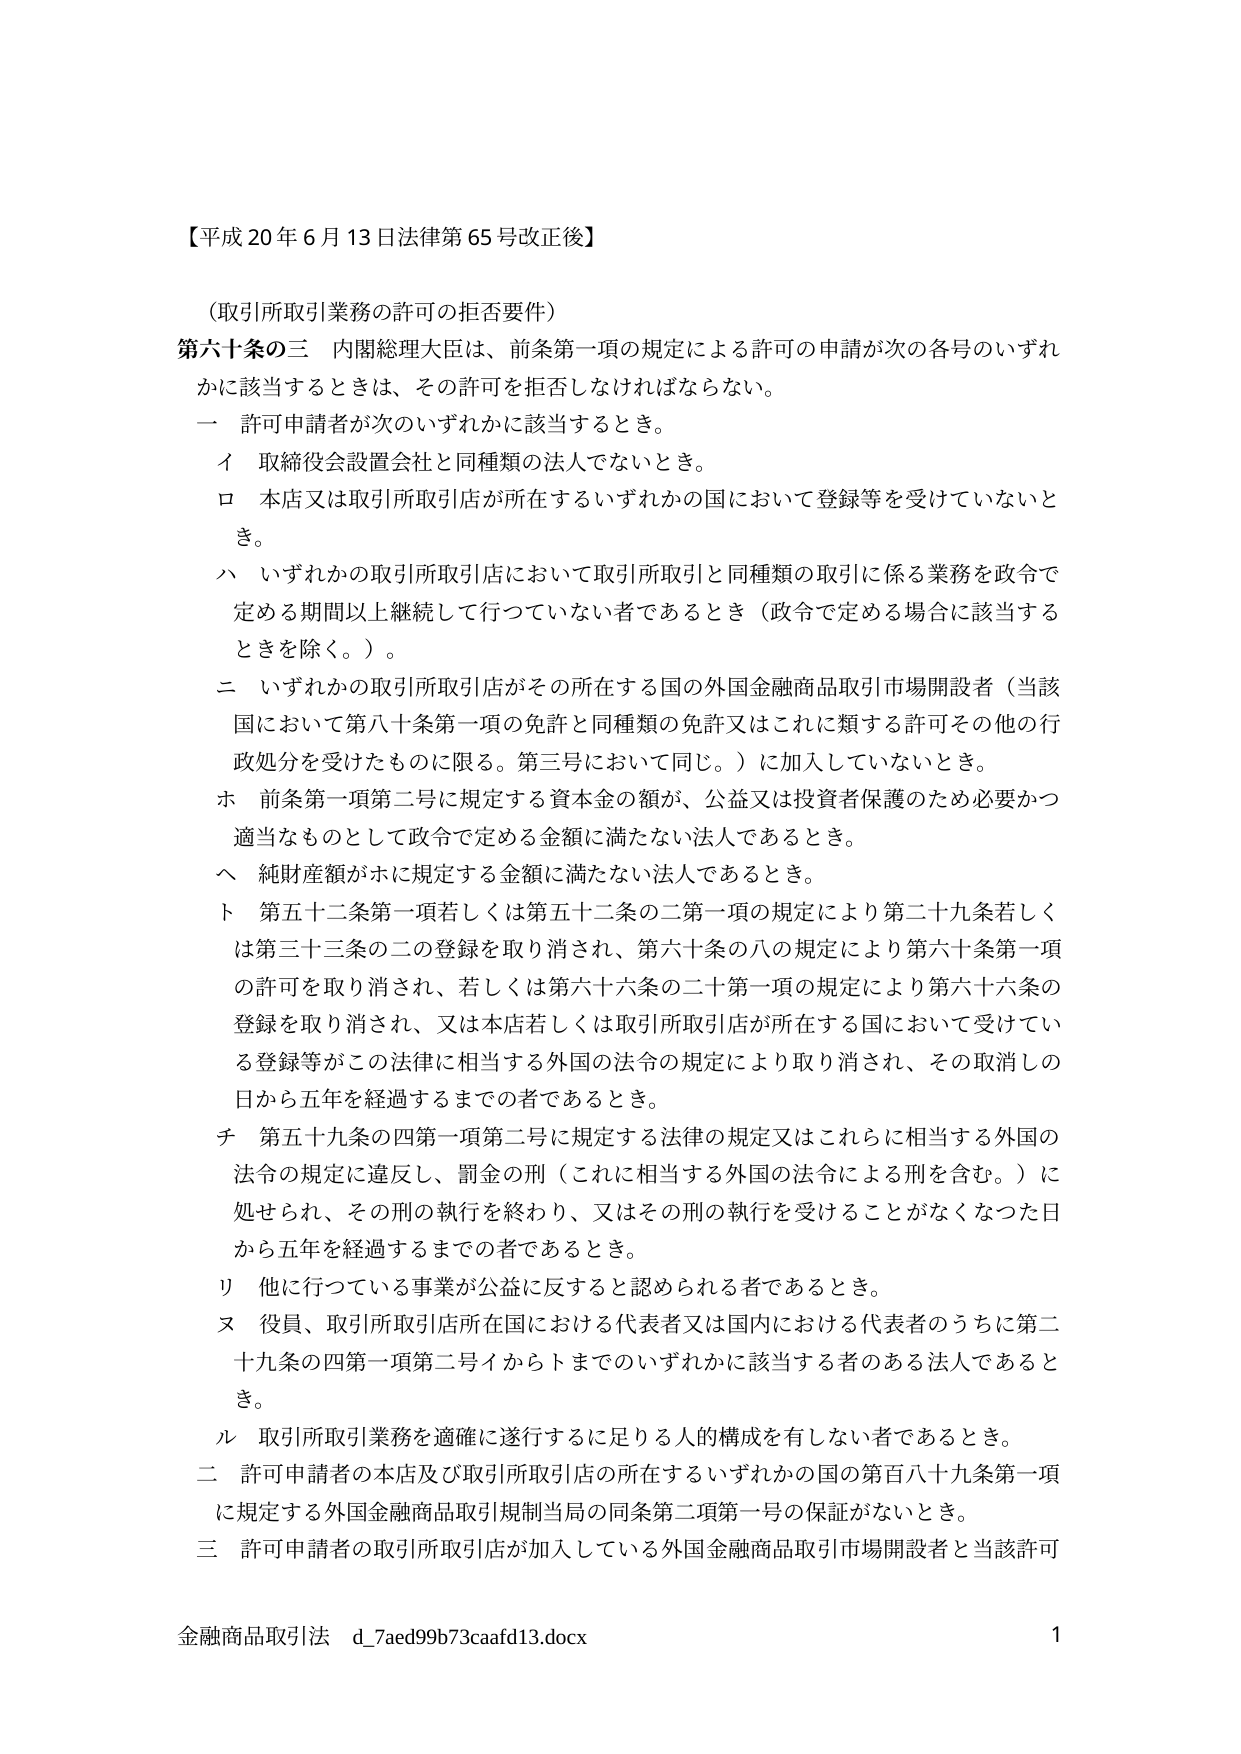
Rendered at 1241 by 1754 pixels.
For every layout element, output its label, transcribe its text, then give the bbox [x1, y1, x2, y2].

text ル 取引所取引業務を適確に遂行するに足りる人的構成を有しない者であるとき。 [215, 1417, 1063, 1454]
text 【平成20年6月13日法律第65号改正後】 [177, 217, 1063, 254]
text （取引所取引業務の許可の拒否要件） [196, 292, 1063, 329]
text ハ いずれかの取引所取引店において取引所取引と同種類の取引に係る業務を政令で定める期間以上継続して行つていない者であるとき（政令で定める場合に該当するときを除く。）。 [215, 554, 1063, 667]
text リ 他に行つている事業が公益に反すると認められる者であるとき。 [215, 1267, 1063, 1304]
text ヌ 役員、取引所取引店所在国における代表者又は国内における代表者のうちに第二十九条の四第一項第二号イからトまでのいずれかに該当する者のある法人であるとき。 [215, 1304, 1063, 1417]
text ヘ 純財産額がホに規定する金額に満たない法人であるとき。 [215, 854, 1063, 892]
text ト 第五十二条第一項若しくは第五十二条の二第一項の規定により第二十九条若しくは第三十三条の二の登録を取り消され、第六十条の八の規定により第六十条第一項の許可を取り消され、若しくは第六十六条の二十第一項の規定により第六十六条の登録を取り消され、又は本店若しくは取引所取引店が所在する国において受けている登録等がこの法律に相当する外国の法令の規定により取り消され、その取消しの日から五年を経過するまでの者であるとき。 [215, 892, 1063, 1117]
text イ 取締役会設置会社と同種類の法人でないとき。 [215, 442, 1063, 479]
text チ 第五十九条の四第一項第二号に規定する法律の規定又はこれらに相当する外国の法令の規定に違反し、罰金の刑（これに相当する外国の法令による刑を含む。）に処せられ、その刑の執行を終わり、又はその刑の執行を受けることがなくなつた日から五年を経過するまでの者であるとき。 [215, 1117, 1063, 1267]
text ホ 前条第一項第二号に規定する資本金の額が、公益又は投資者保護のため必要かつ適当なものとして政令で定める金額に満たない法人であるとき。 [215, 779, 1063, 854]
text 第六十条の三 内閣総理大臣は、前条第一項の規定による許可の申請が次の各号のいずれかに該当するときは、その許可を拒否しなければならない。 [177, 329, 1063, 404]
text ロ 本店又は取引所取引店が所在するいずれかの国において登録等を受けていないとき。 [215, 479, 1063, 554]
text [196, 1529, 1063, 1567]
text ニ いずれかの取引所取引店がその所在する国の外国金融商品取引市場開設者（当該国において第八十条第一項の免許と同種類の免許又はこれに類する許可その他の行政処分を受けたものに限る。第三号において同じ。）に加入していないとき。 [215, 667, 1063, 779]
text 一 許可申請者が次のいずれかに該当するとき。 [196, 404, 1063, 442]
text 二 許可申請者の本店及び取引所取引店の所在するいずれかの国の第百八十九条第一項に規定する外国金融商品取引規制当局の同条第二項第一号の保証がないとき。 [196, 1454, 1063, 1529]
